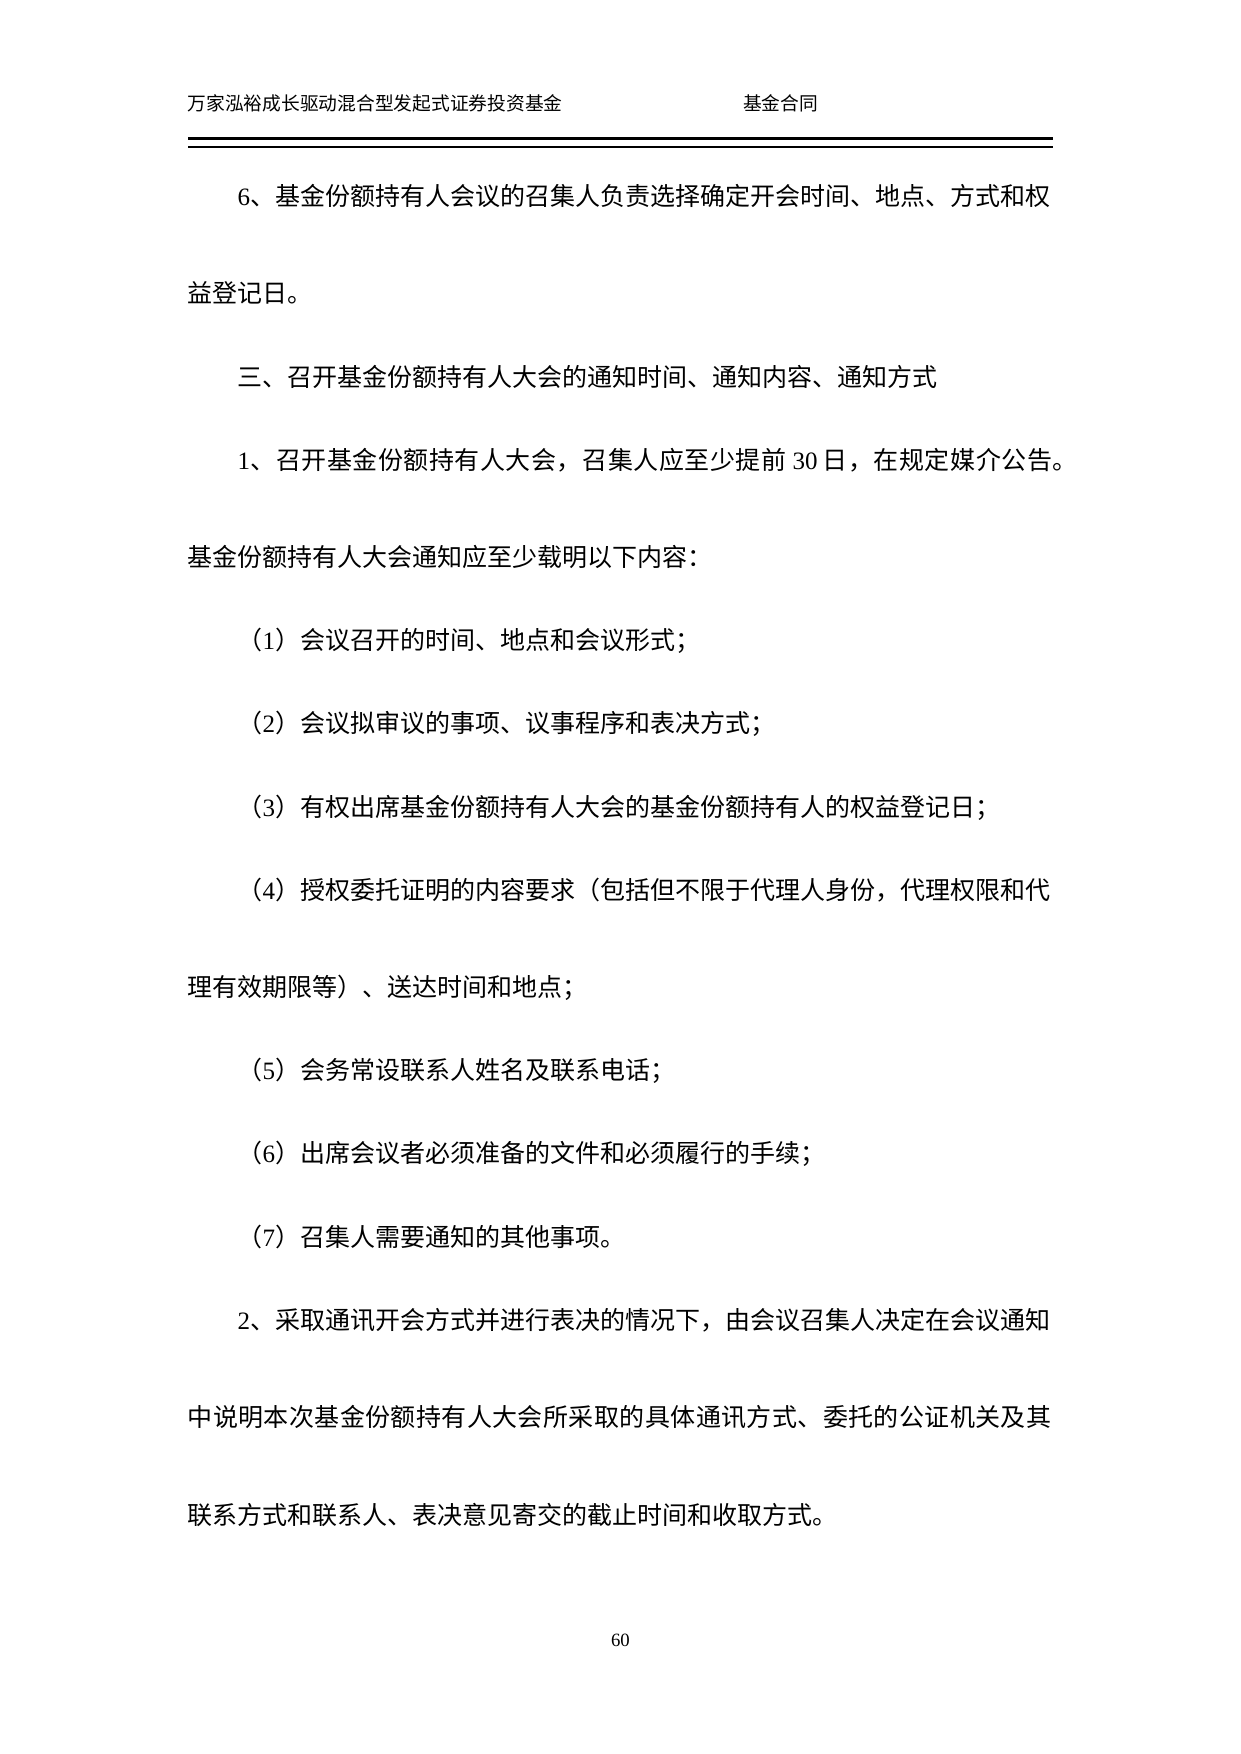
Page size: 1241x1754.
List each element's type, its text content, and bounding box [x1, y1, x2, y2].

text 2、采取通讯开会方式并进行表决的情况下，由会议召集人决定在会议通知中说明本次基金份额持有人大会所采取的具体通讯方式、委托的公证机关及其联系方式和联系人、表决意见寄交的截止时间和收取方式。 [187, 1286, 1053, 1546]
text （5）会务常设联系人姓名及联系电话； [187, 1036, 1053, 1101]
text （7）召集人需要通知的其他事项。 [187, 1203, 1053, 1268]
text （6）出席会议者必须准备的文件和必须履行的手续； [187, 1119, 1053, 1184]
text （3）有权出席基金份额持有人大会的基金份额持有人的权益登记日； [187, 773, 1053, 838]
text 6、基金份额持有人会议的召集人负责选择确定开会时间、地点、方式和权益登记日。 [187, 162, 1053, 324]
text （1）会议召开的时间、地点和会议形式； [187, 606, 1053, 671]
text （2）会议拟审议的事项、议事程序和表决方式； [187, 689, 1053, 754]
text 三、召开基金份额持有人大会的通知时间、通知内容、通知方式 [187, 343, 1053, 408]
text 1、召开基金份额持有人大会，召集人应至少提前30日，在规定媒介公告。基金份额持有人大会通知应至少载明以下内容： [187, 426, 1053, 588]
text （4）授权委托证明的内容要求（包括但不限于代理人身份，代理权限和代理有效期限等）、送达时间和地点； [187, 856, 1053, 1018]
